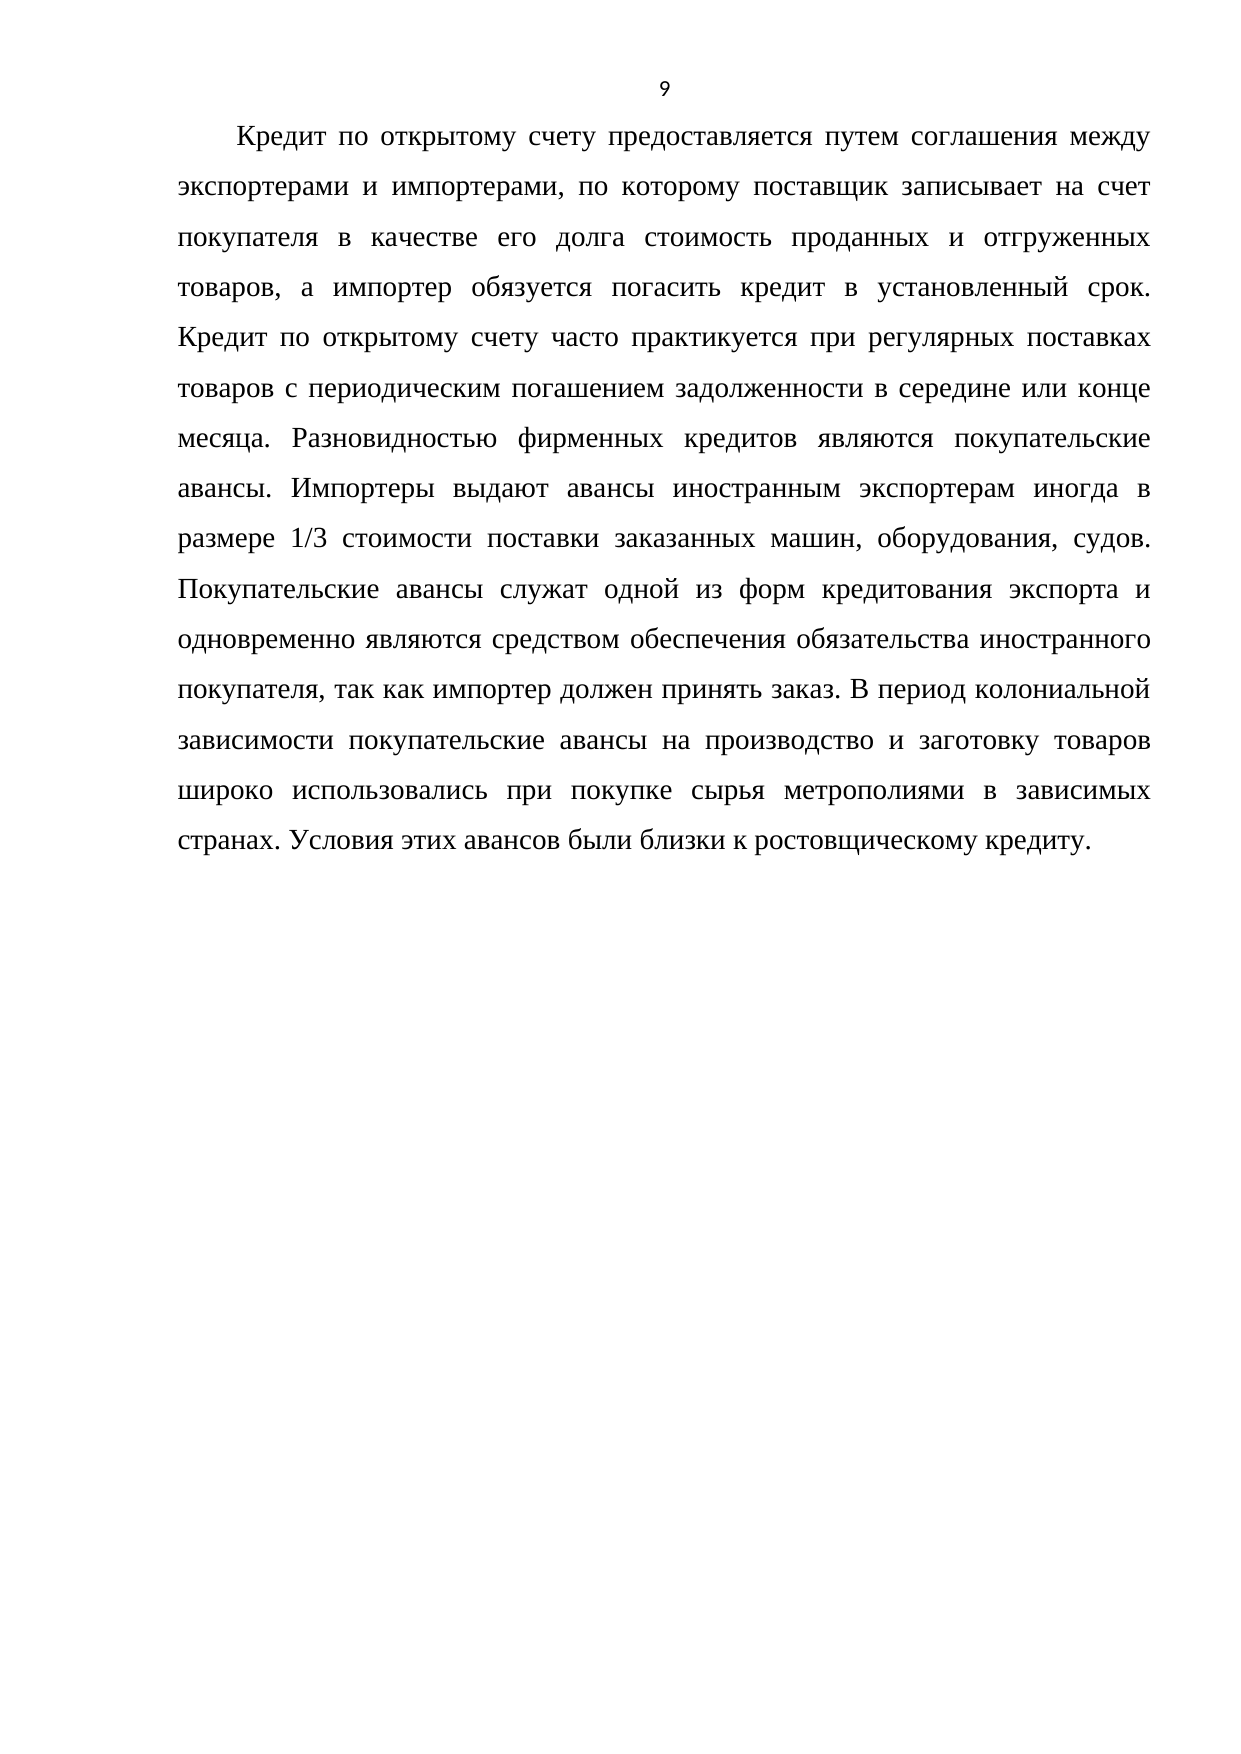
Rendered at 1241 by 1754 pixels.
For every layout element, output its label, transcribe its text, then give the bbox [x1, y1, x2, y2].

text Кредит по открытому счету предоставляется путем соглашения между экспортерами и импортерами, по которому поставщик записывает на счет покупателя в качестве его долга стоимость проданных и отгруженных товаров, а импортер обязуется погасить кредит в установленный срок. Кредит по открытому счету часто практикуется при регулярных поставках товаров с периодическим погашением задолженности в середине или конце месяца. Разновидностью фирменных кредитов являются покупательские авансы. Импортеры выдают авансы иностранным экспортерам иногда в размере 1/3 стоимости поставки заказанных машин, оборудования, судов. Покупательские авансы служат одной из форм кредитования экспорта и одновременно являются средством обеспечения обязательства иностранного покупателя, так как импортер должен принять заказ. В период колониальной зависимости покупательские авансы на производство и заготовку товаров широко использовались при покупке сырья метрополиями в зависимых странах. Условия этих авансов были близки к ростовщическому кредиту. [177, 118, 1152, 856]
